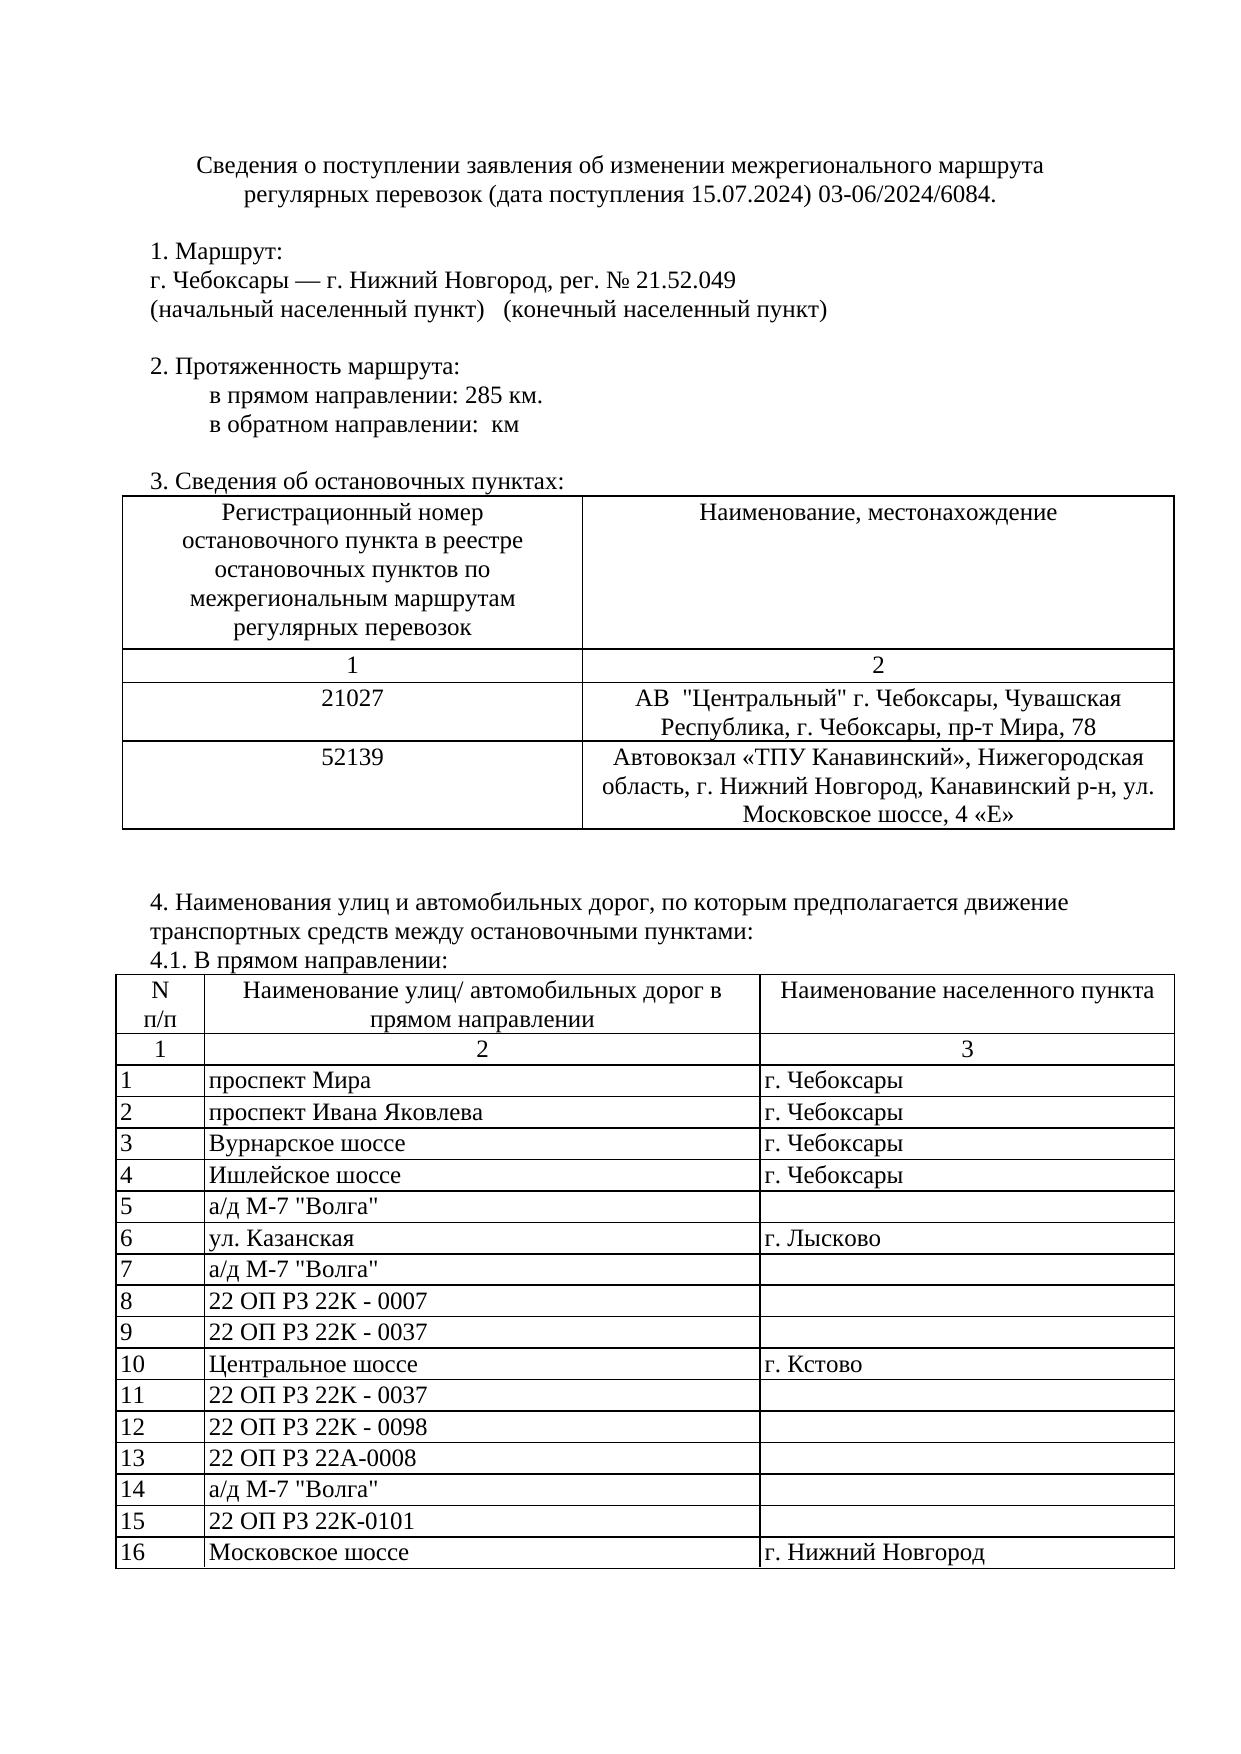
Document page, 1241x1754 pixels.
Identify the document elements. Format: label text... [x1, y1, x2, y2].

table_cell г. Чебоксары [761, 1160, 1174, 1190]
table_cell 1 [123, 650, 582, 681]
table_cell а/д М-7 "Волга" [205, 1475, 759, 1504]
text г. Чебоксары — г. Нижний Новгород, рег. № 21.52.049 [150, 265, 1090, 294]
table_cell [761, 1443, 1174, 1473]
table_cell [761, 1380, 1174, 1410]
table_cell 16 [117, 1538, 204, 1567]
table_cell г. Чебоксары [761, 1097, 1174, 1127]
text 3. Сведения об остановочных пунктах: [150, 466, 1090, 495]
table_cell [761, 1192, 1174, 1221]
table_cell 2 [583, 650, 1173, 681]
text 1. Маршрут: [150, 236, 1090, 265]
table_cell [761, 1286, 1174, 1316]
table_cell [761, 1506, 1174, 1536]
table_cell 3 [761, 1034, 1174, 1064]
table_cell проспект Ивана Яковлева [205, 1097, 759, 1127]
text 2. Протяженность маршрута: [150, 351, 1090, 380]
text 4.1. В прямом направлении: [150, 945, 1090, 973]
text 4. Наименования улиц и автомобильных дорог, по которым предполагается движение транспортных средств между остановочными пунктами: [150, 887, 1090, 945]
table_cell 22 ОП РЗ 22К - 0007 [205, 1286, 759, 1316]
table_cell 22 ОП РЗ 22К - 0098 [205, 1412, 759, 1442]
table_cell Московское шоссе [205, 1538, 759, 1567]
text в обратном направлении: км [150, 409, 1090, 437]
table_cell г. Нижний Новгород [761, 1538, 1174, 1567]
table_cell АВ "Центральный" г. Чебоксары, Чувашская Республика, г. Чебоксары, пр-т Мира, 78 [583, 683, 1173, 740]
table_cell 22 ОП РЗ 22А-0008 [205, 1443, 759, 1473]
table_cell 5 [117, 1192, 204, 1221]
table_cell 7 [117, 1255, 204, 1284]
table_cell 1 [117, 1034, 204, 1064]
table_cell 8 [117, 1286, 204, 1316]
table_cell г. Лысково [761, 1223, 1174, 1253]
table_header N п/п [117, 975, 204, 1033]
table_cell ул. Казанская [205, 1223, 759, 1253]
table_cell а/д М-7 "Волга" [205, 1192, 759, 1221]
table_cell г. Чебоксары [761, 1129, 1174, 1158]
table_cell [761, 1412, 1174, 1442]
table_header Наименование населенного пункта [761, 975, 1174, 1033]
table_cell 9 [117, 1317, 204, 1347]
table_cell 12 [117, 1412, 204, 1442]
table_cell [761, 1255, 1174, 1284]
table_cell 2 [205, 1034, 759, 1064]
table_cell а/д М-7 "Волга" [205, 1255, 759, 1284]
table_cell 10 [117, 1349, 204, 1379]
table_header Наименование, местонахождение [583, 497, 1173, 648]
table_cell 2 [117, 1097, 204, 1127]
table_cell Ишлейское шоссе [205, 1160, 759, 1190]
table_cell 22 ОП РЗ 22К-0101 [205, 1506, 759, 1536]
table_cell 3 [117, 1129, 204, 1158]
table_cell 52139 [123, 742, 582, 828]
table_cell г. Кстово [761, 1349, 1174, 1379]
table_cell Центральное шоссе [205, 1349, 759, 1379]
table_cell Автовокзал «ТПУ Канавинский», Нижегородская область, г. Нижний Новгород, Канавинский р-н, ул. Московское шоссе, 4 «Е» [583, 742, 1173, 828]
table_cell 11 [117, 1380, 204, 1410]
table_cell 13 [117, 1443, 204, 1473]
table_cell 14 [117, 1475, 204, 1504]
table_cell 22 ОП РЗ 22К - 0037 [205, 1380, 759, 1410]
text Сведения о поступлении заявления об изменении межрегионального маршрута регулярных перевозок (дата поступления 15.07.2024) 03-06/2024/6084. [150, 150, 1090, 207]
table_cell проспект Мира [205, 1066, 759, 1096]
table_header Регистрационный номер остановочного пункта в реестре остановочных пунктов по межрегиональным маршрутам регулярных перевозок [123, 497, 582, 648]
table_cell Вурнарское шоссе [205, 1129, 759, 1158]
table_cell [761, 1475, 1174, 1504]
text (начальный населенный пункт) (конечный населенный пункт) [150, 294, 1090, 322]
table_cell 6 [117, 1223, 204, 1253]
table_cell 15 [117, 1506, 204, 1536]
table_header Наименование улиц/ автомобильных дорог в прямом направлении [205, 975, 759, 1033]
table_cell 1 [117, 1066, 204, 1096]
table_cell 22 ОП РЗ 22К - 0037 [205, 1317, 759, 1347]
table_cell [761, 1317, 1174, 1347]
text в прямом направлении: 285 км. [150, 380, 1090, 409]
table_cell 21027 [123, 683, 582, 740]
table_cell 4 [117, 1160, 204, 1190]
table_cell г. Чебоксары [761, 1066, 1174, 1096]
